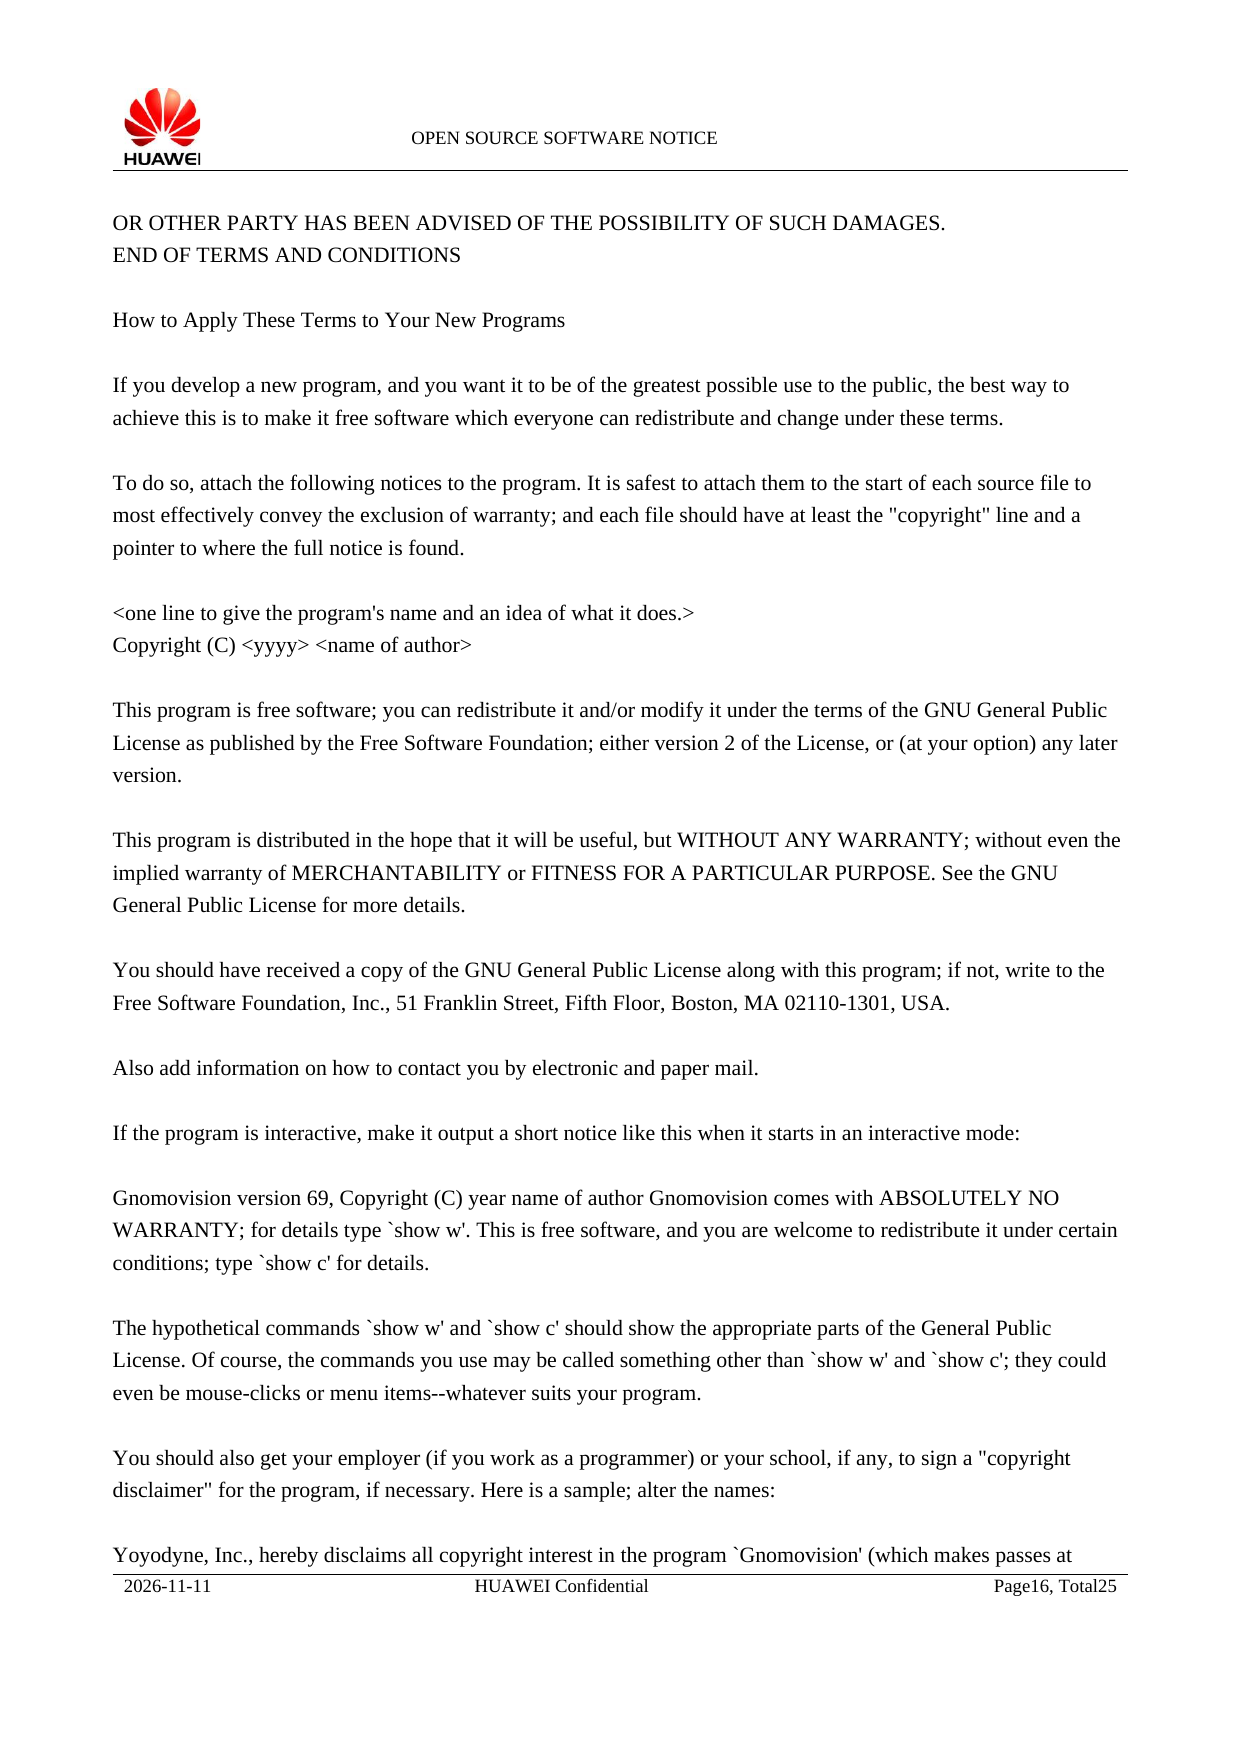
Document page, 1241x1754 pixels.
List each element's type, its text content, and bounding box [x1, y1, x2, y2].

picture [124, 88, 201, 165]
